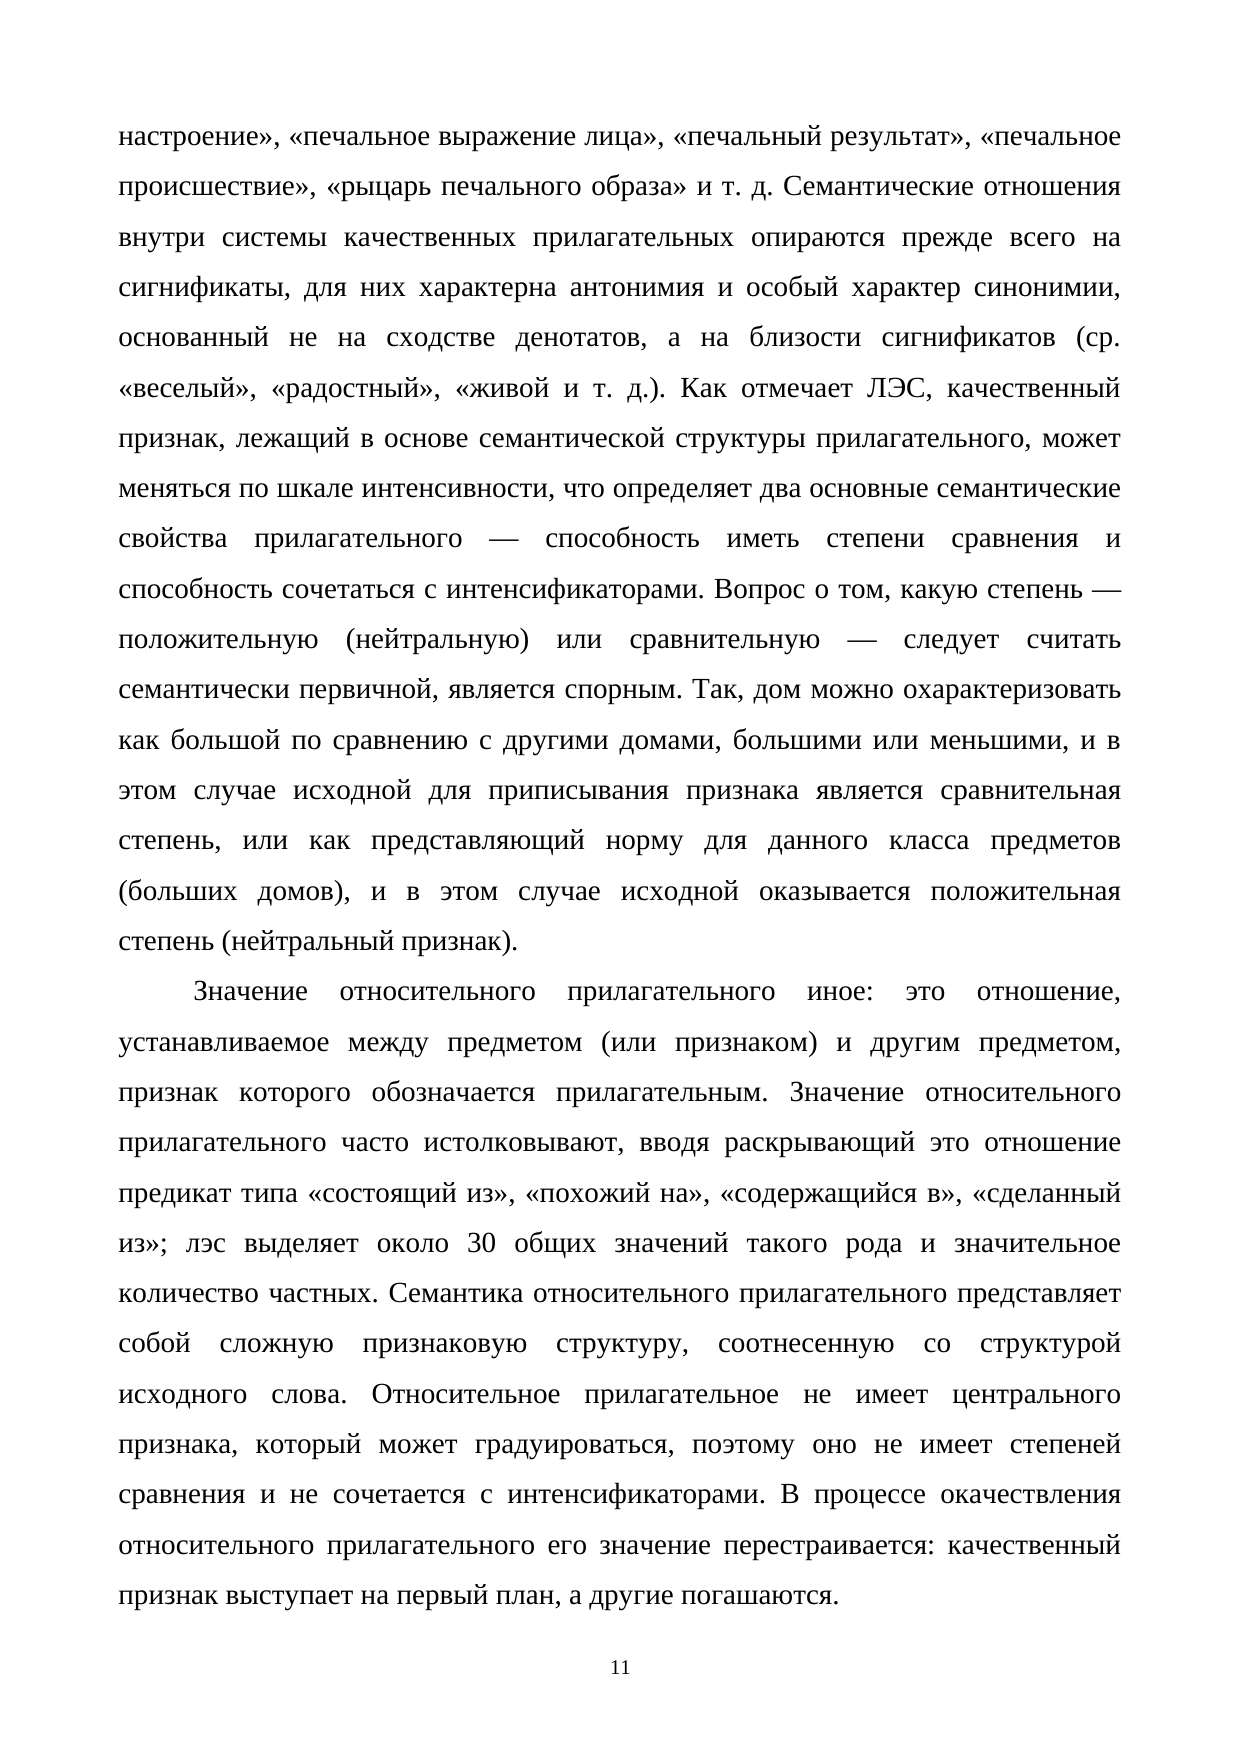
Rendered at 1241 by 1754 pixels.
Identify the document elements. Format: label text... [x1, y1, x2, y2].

text Значение относительного прилагательного иное: это отношение, устанавливаемое между предметом (или признаком) и другим предметом, признак которого обозначается прилагательным. Значение относительного прилагательного часто истолковывают, вводя раскрывающий это отношение предикат типа «состоящий из», «похожий на», «содержащийся в», «сделанный из»; лэс выделяет около 30 общих значений такого рода и значительное количество частных. Семантика относительного прилагательного представляет собой сложную признаковую структуру, соотнесенную со структурой исходного слова. Относительное прилагательное не имеет центрального признака, который может градуироваться, поэтому оно не имеет степеней сравнения и не сочетается с интенсификаторами. В процессе окачествления относительного прилагательного его значение перестраивается: качественный признак выступает на первый план, а другие погашаются. [118, 973, 1122, 1611]
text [118, 118, 1122, 957]
